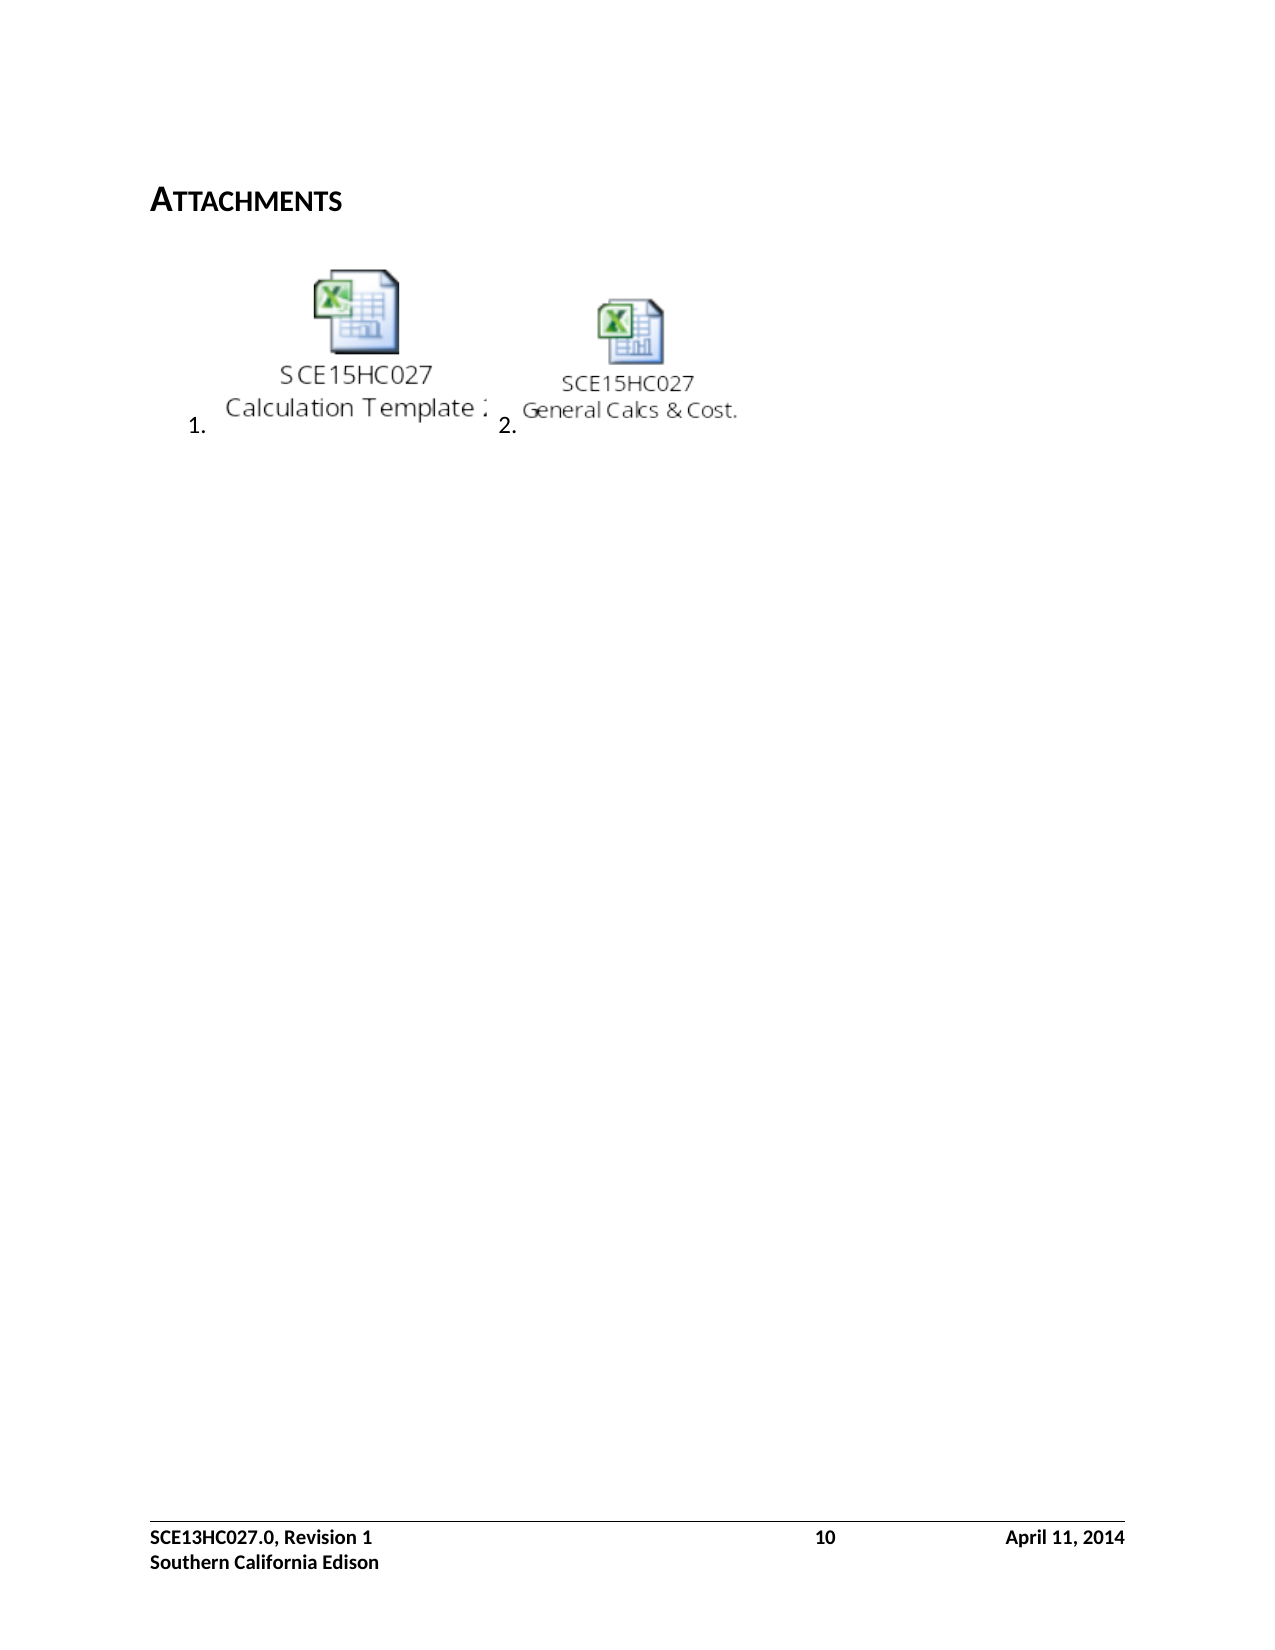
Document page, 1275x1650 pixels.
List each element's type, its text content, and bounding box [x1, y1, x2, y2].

subtitle Attachments [150, 175, 1125, 221]
list 2. [187, 268, 1125, 440]
